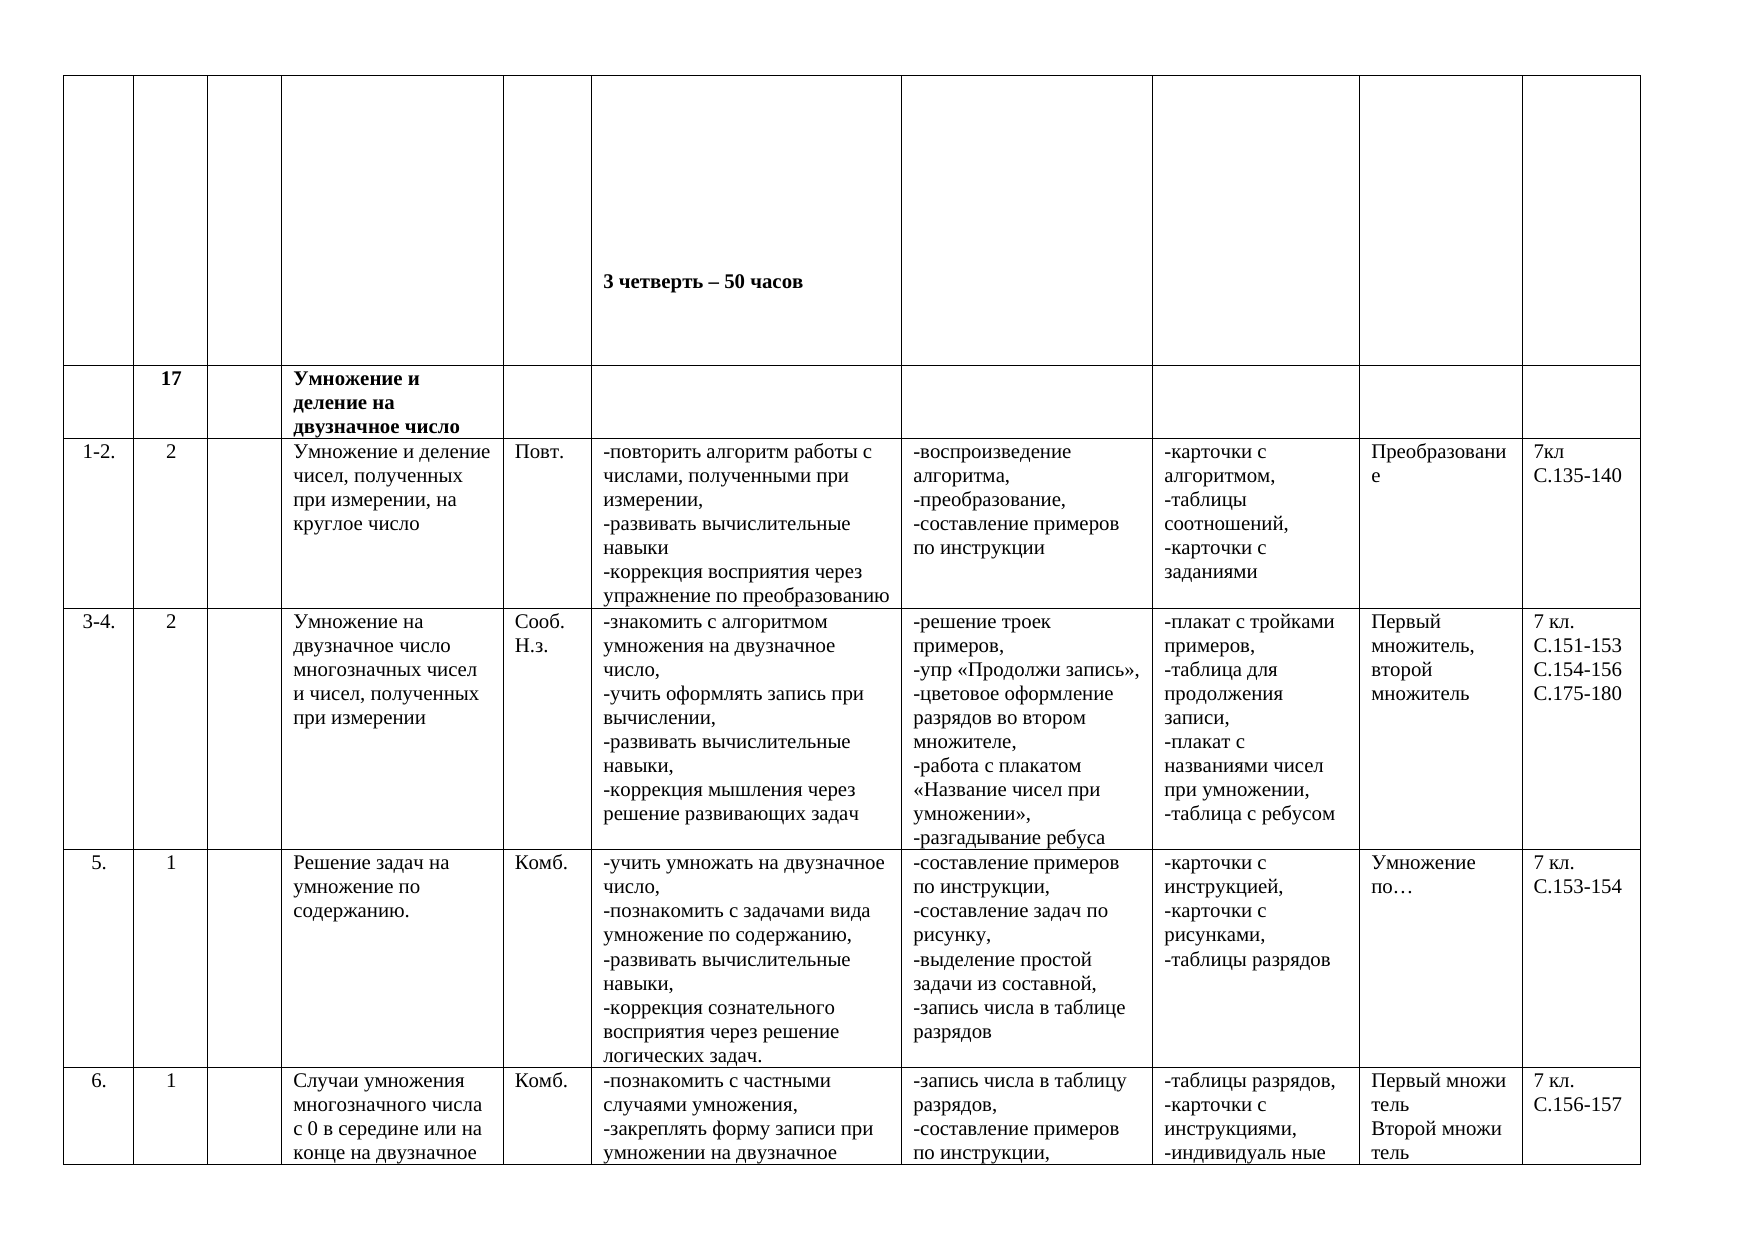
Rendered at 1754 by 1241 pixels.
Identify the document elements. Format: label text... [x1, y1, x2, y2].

table_cell Умножение по… [1360, 850, 1522, 1067]
table_cell [504, 366, 591, 438]
table_cell 1-2. [64, 439, 133, 607]
table_cell [1153, 76, 1359, 365]
table_cell [208, 850, 281, 1067]
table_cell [592, 1068, 901, 1164]
table_cell [902, 76, 1152, 365]
table_cell [504, 76, 591, 365]
table_cell 7 кл. С.151-153 С.154-156 С.175-180 [1523, 609, 1640, 849]
table_cell -знакомить с алгоритмом умножения на двузначное число, -учить оформлять запись при вычислении, -развивать вычислительные навыки, -коррекция мышления через решение развивающих задач [592, 609, 901, 849]
table_cell -карточки с инструкцией, -карточки с рисунками, -таблицы разрядов [1153, 850, 1359, 1067]
table_cell Умножение на двузначное число многозначных чисел и чисел, полученных при измерении [282, 609, 503, 849]
table_cell 1 [134, 850, 207, 1067]
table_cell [592, 76, 901, 365]
table_cell 7 кл. С.156-157 [1523, 1068, 1640, 1164]
table_cell -карточки с алгоритмом, -таблицы соотношений, -карточки с заданиями [1153, 439, 1359, 607]
table_cell 2 [134, 439, 207, 607]
table_cell [592, 366, 901, 438]
table_cell [282, 76, 503, 365]
table_cell Комб. [504, 1068, 591, 1164]
table_cell Решение задач на умножение по содержанию. [282, 850, 503, 1067]
table_cell -плакат с тройками примеров, -таблица для продолжения записи, -плакат с названиями чисел при умножении, -таблица с ребусом [1153, 609, 1359, 849]
table_cell Умножение и деление чисел, полученных при измерении, на круглое число [282, 439, 503, 607]
table_cell -воспроизведение алгоритма, -преобразование, -составление примеров по инструкции [902, 439, 1152, 607]
table_cell [1523, 366, 1640, 438]
table_cell [208, 76, 281, 365]
table_cell [64, 366, 133, 438]
table_cell [902, 366, 1152, 438]
table_cell Комб. [504, 850, 591, 1067]
table_cell -решение троек примеров, -упр «Продолжи запись», -цветовое оформление разрядов во втором множителе, -работа с плакатом «Название чисел при умножении», -разгадывание ребуса [902, 609, 1152, 849]
table_cell [1523, 76, 1640, 365]
table_cell Преобразование [1360, 439, 1522, 607]
table_cell 3-4. [64, 609, 133, 849]
table_cell 7 кл. С.153-154 [1523, 850, 1640, 1067]
table_cell [208, 609, 281, 849]
table_cell -составление примеров по инструкции, -составление задач по рисунку, -выделение простой задачи из составной, -запись числа в таблице разрядов [902, 850, 1152, 1067]
table_cell [134, 76, 207, 365]
table_cell 1 [134, 1068, 207, 1164]
table_cell [208, 1068, 281, 1164]
table_cell [64, 76, 133, 365]
table_cell Умножение и деление на двузначное число [282, 366, 503, 438]
table_cell -учить умножать на двузначное число, -познакомить с задачами вида умножение по содержанию, -развивать вычислительные навыки, -коррекция сознательного восприятия через решение логических задач. [592, 850, 901, 1067]
table_cell [1360, 76, 1522, 365]
table_cell 17 [134, 366, 207, 438]
table_cell [208, 439, 281, 607]
table_cell Сооб. Н.з. [504, 609, 591, 849]
table_cell 5. [64, 850, 133, 1067]
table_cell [282, 1068, 503, 1164]
table_cell -повторить алгоритм работы с числами, полученными при измерении, -развивать вычислительные навыки -коррекция восприятия через упражнение по преобразованию [592, 439, 901, 607]
table_cell 6. [64, 1068, 133, 1164]
table_cell [1360, 366, 1522, 438]
table_cell 7кл С.135-140 [1523, 439, 1640, 607]
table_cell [1360, 1068, 1522, 1164]
table_cell [1153, 366, 1359, 438]
table_cell 2 [134, 609, 207, 849]
table_cell Первый множитель, второй множитель [1360, 609, 1522, 849]
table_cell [902, 1068, 1152, 1164]
table_cell Повт. [504, 439, 591, 607]
table_cell [208, 366, 281, 438]
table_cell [1153, 1068, 1359, 1164]
